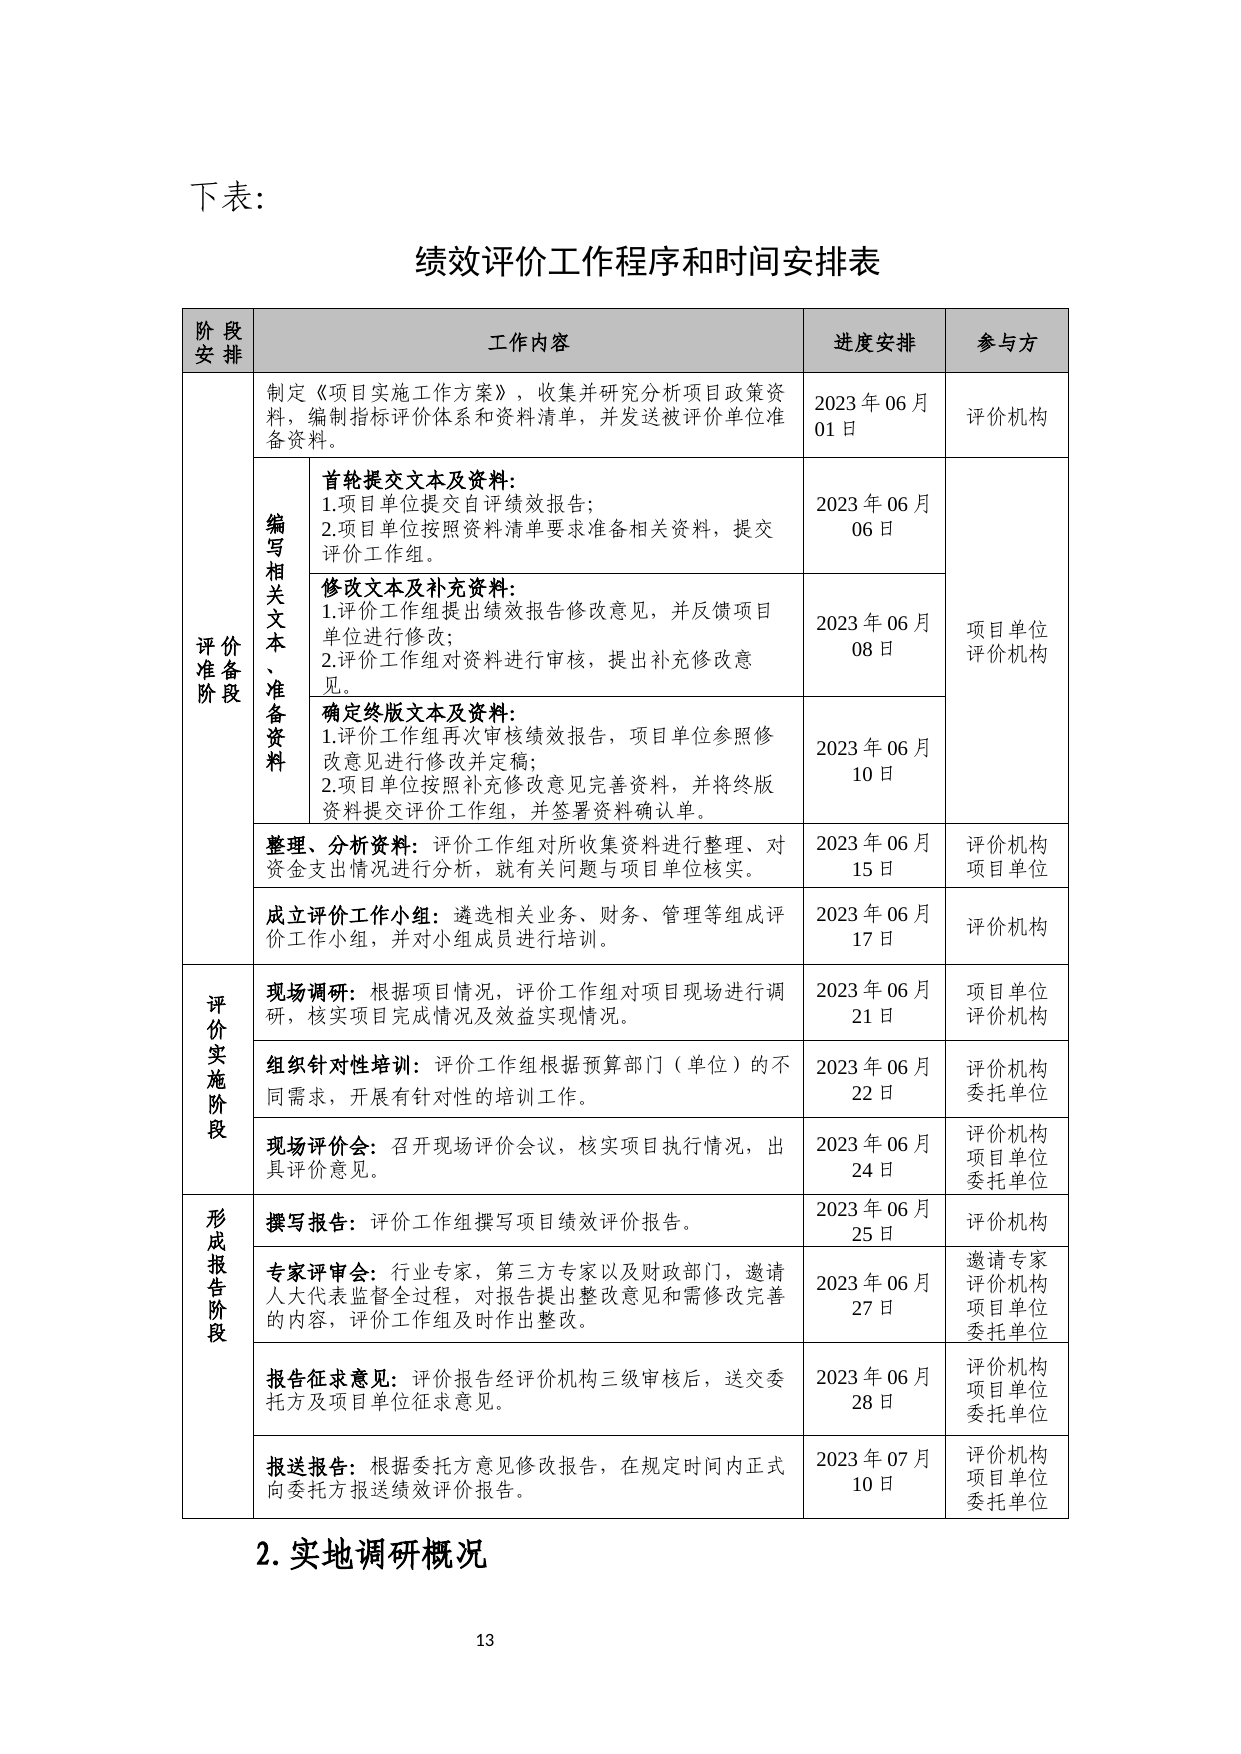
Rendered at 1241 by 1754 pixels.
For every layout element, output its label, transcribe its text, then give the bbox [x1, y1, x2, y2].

table_cell 项目单位 评价机构 [946, 458, 1068, 823]
table_cell 邀请专家评价机构项目单位委托单位 [946, 1247, 1068, 1342]
table_cell 2023年06月22日 [804, 1041, 945, 1117]
table_cell 制定《项目实施工作方案》，收集并研究分析项目政策资料，编制指标评价体系和资料清单，并发送被评价单位准备资料。 [254, 373, 803, 457]
table_cell 报告征求意见：评价报告经评价机构三级审核后，送交委托方及项目单位征求意见。 [254, 1343, 803, 1435]
table_cell 评价机构 项目单位 [946, 824, 1068, 887]
table_cell 2023年06月21日 [804, 965, 945, 1040]
table_header 阶段 安排 [183, 309, 253, 372]
table_cell 2023年06月24日 [804, 1118, 945, 1194]
table_cell 2023年06月01日 [804, 373, 945, 457]
table_cell 2023年06月28日 [804, 1343, 945, 1435]
table_cell 项目单位 评价机构 [946, 965, 1068, 1040]
table_header 进度安排 [804, 309, 945, 372]
table_cell 评价机构 项目单位 委托单位 [946, 1118, 1068, 1194]
table_cell 形成报告阶段 [183, 1195, 253, 1518]
list 2.实地调研概况 [187, 1519, 1063, 1577]
table_cell 首轮提交文本及资料： 1.项目单位提交自评绩效报告； 2.项目单位按照资料清单要求准备相关资料，提交评价工作组。 [310, 458, 803, 573]
table_cell 评价机构 委托单位 [946, 1041, 1068, 1117]
table_cell 2023年06月08日 [804, 574, 945, 696]
table_cell 评价机构 [946, 373, 1068, 457]
table_cell 成立评价工作小组：遴选相关业务、财务、管理等组成评价工作小组，并对小组成员进行培训。 [254, 888, 803, 963]
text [187, 162, 1063, 227]
table_cell 2023年06月27日 [804, 1247, 945, 1342]
table_cell 2023年06月15日 [804, 824, 945, 887]
table_cell 2023年06月06日 [804, 458, 945, 573]
table_cell 确定终版文本及资料： 1.评价工作组再次审核绩效报告，项目单位参照修改意见进行修改并定稿； 2.项目单位按照补充修改意见完善资料，并将终版资料提交评价工作组，并签署资料确认单。 [310, 697, 803, 823]
table_cell 修改文本及补充资料： 1.评价工作组提出绩效报告修改意见，并反馈项目单位进行修改； 2.评价工作组对资料进行审核，提出补充修改意见。 [310, 574, 803, 696]
table_cell 撰写报告：评价工作组撰写项目绩效评价报告。 [254, 1195, 803, 1246]
table_cell 评价机构 [946, 888, 1068, 963]
table_cell 评价机构 [946, 1195, 1068, 1246]
table_header 参与方 [946, 309, 1068, 372]
table_cell 2023年06月10日 [804, 697, 945, 823]
table_cell 评价机构 项目单位 委托单位 [946, 1436, 1068, 1518]
table_cell 整理、分析资料：评价工作组对所收集资料进行整理、对资金支出情况进行分析，就有关问题与项目单位核实。 [254, 824, 803, 887]
list 绩效评价工作程序和时间安排表 [232, 227, 1063, 292]
table_cell 2023年06月25日 [804, 1195, 945, 1246]
table_cell 评价准备阶段 [183, 373, 253, 963]
table_cell 2023年07月10日 [804, 1436, 945, 1518]
table_cell 报送报告：根据委托方意见修改报告，在规定时间内正式向委托方报送绩效评价报告。 [254, 1436, 803, 1518]
table_cell 评价机构 项目单位 委托单位 [946, 1343, 1068, 1435]
table_cell 2023年06月17日 [804, 888, 945, 963]
table_cell 现场评价会：召开现场评价会议，核实项目执行情况，出具评价意见。 [254, 1118, 803, 1194]
table_cell 现场调研：根据项目情况，评价工作组对项目现场进行调研，核实项目完成情况及效益实现情况。 [254, 965, 803, 1040]
table_cell 编写相关文本 、 准备资料 [254, 458, 309, 823]
table_header 工作内容 [254, 309, 803, 372]
table_cell 组织针对性培训：评价工作组根据预算部门（单位）的不同需求，开展有针对性的培训工作。 [254, 1041, 803, 1117]
table_cell 专家评审会：行业专家，第三方专家以及财政部门，邀请人大代表监督全过程，对报告提出整改意见和需修改完善的内容，评价工作组及时作出整改。 [254, 1247, 803, 1342]
table_cell 评价实施阶段 [183, 965, 253, 1194]
